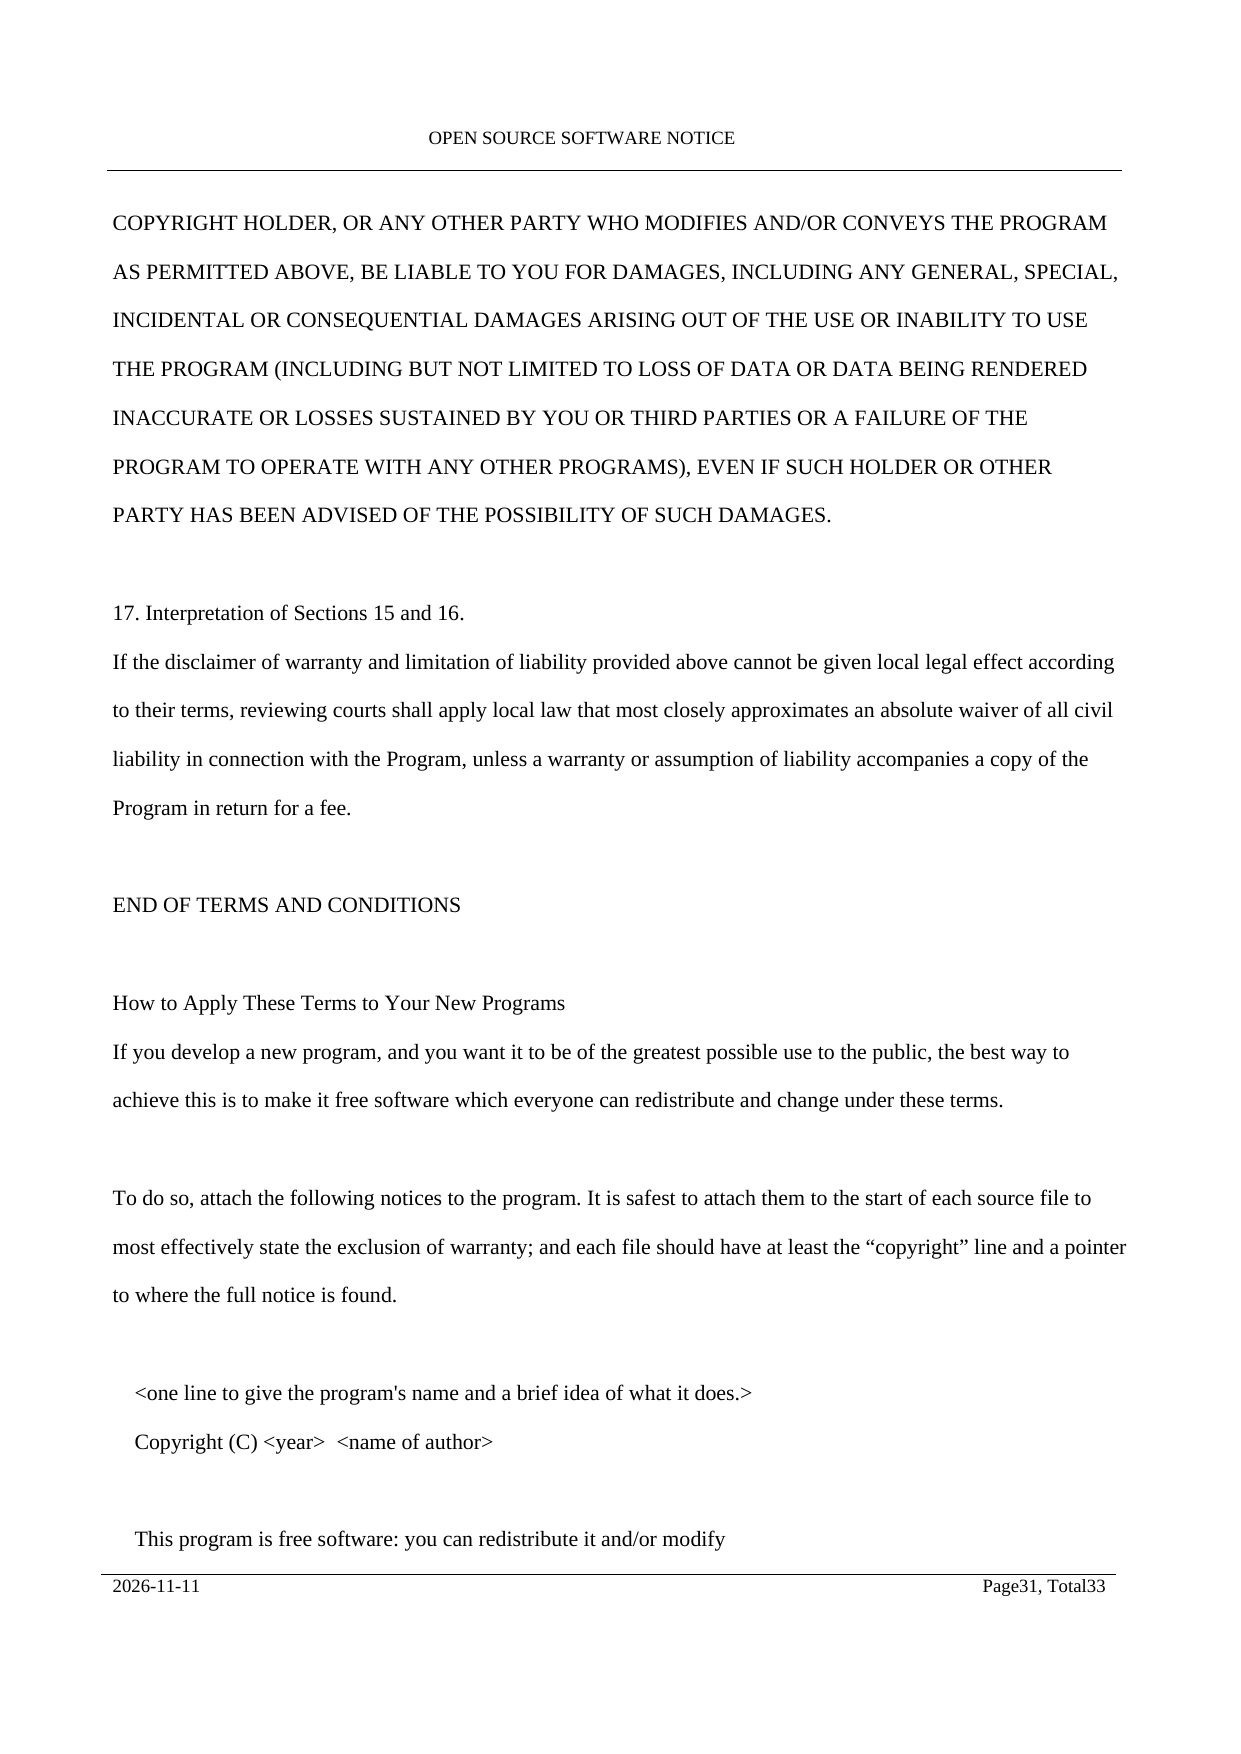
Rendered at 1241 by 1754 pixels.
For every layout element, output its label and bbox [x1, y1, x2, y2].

text [112, 206, 1128, 1555]
